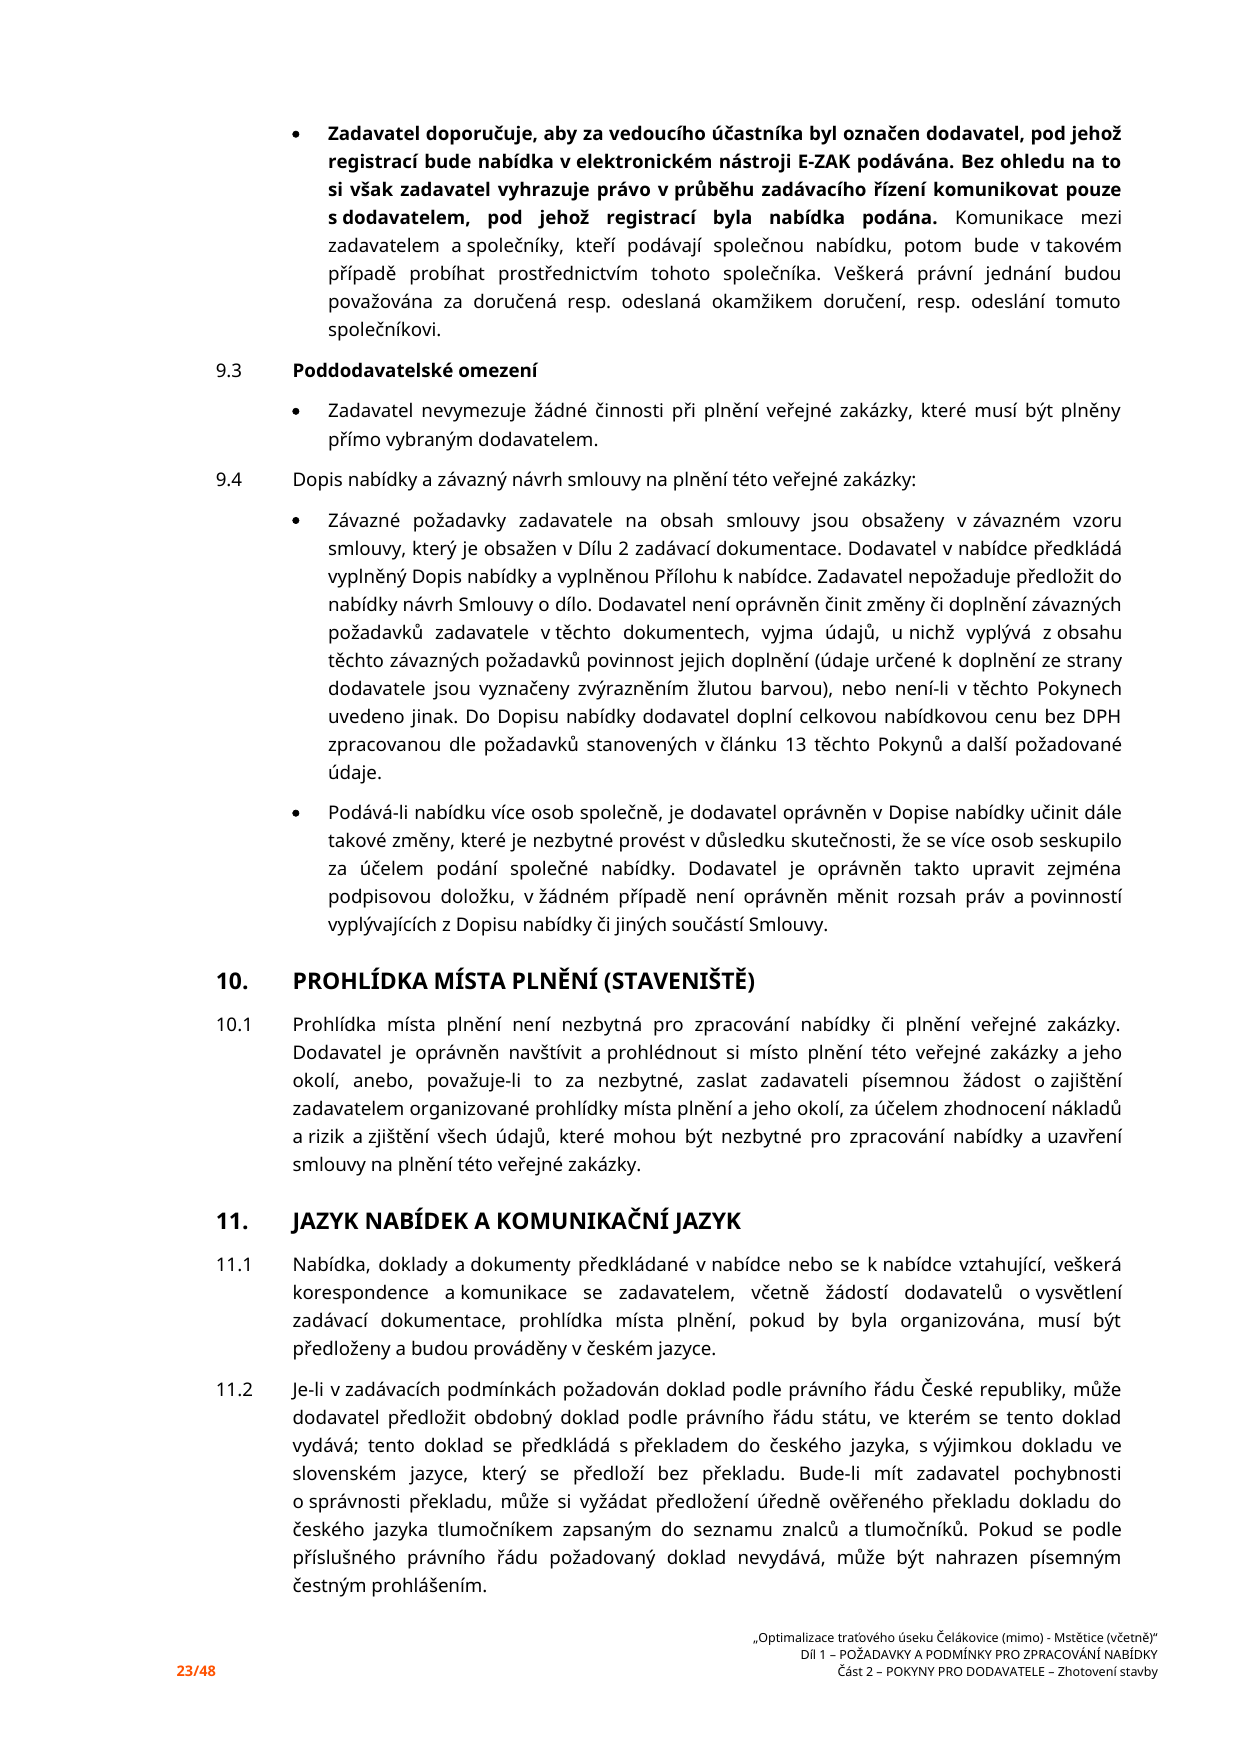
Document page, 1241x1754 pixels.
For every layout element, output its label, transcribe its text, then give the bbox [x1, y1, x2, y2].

text Je-li v zadávacích podmínkách požadován doklad podle právního řádu České republiky, může dodavatel předložit obdobný doklad podle právního řádu státu, ve kterém se tento doklad vydává; tento doklad se předkládá s překladem do českého jazyka, s výjimkou dokladu ve slovenském jazyce, který se předloží bez překladu. Bude-li mít zadavatel pochybnosti o správnosti překladu, může si vyžádat předložení úředně ověřeného překladu dokladu do českého jazyka tlumočníkem zapsaným do seznamu znalců a tlumočníků. Pokud se podle příslušného právního řádu požadovaný doklad nevydává, může být nahrazen písemným čestným prohlášením. [216, 1376, 1122, 1598]
text Zadavatel nevymezuje žádné činnosti při plnění veřejné zakázky, které musí být plněny přímo vybraným dodavatelem. [292, 398, 1122, 451]
text PROHLÍDKA MÍSTA PLNĚNÍ (STAVENIŠTĚ) [216, 965, 1122, 996]
text Zadavatel doporučuje, aby za vedoucího účastníka byl označen dodavatel, pod jehož registrací bude nabídka v elektronickém nástroji E-ZAK podávána. Bez ohledu na to si však zadavatel vyhrazuje právo v průběhu zadávacího řízení komunikovat pouze s dodavatelem, pod jehož registrací byla nabídka podána. Komunikace mezi zadavatelem a společníky, kteří podávají společnou nabídku, potom bude v takovém případě probíhat prostřednictvím tohoto společníka. Veškerá právní jednání budou považována za doručená resp. odeslaná okamžikem doručení, resp. odeslání tomuto společníkovi. [292, 121, 1122, 342]
text JAZYK NABÍDEK A KOMUNIKAČNÍ JAZYK [216, 1205, 1122, 1236]
text Dopis nabídky a závazný návrh smlouvy na plnění této veřejné zakázky: [216, 466, 1122, 492]
text Prohlídka místa plnění není nezbytná pro zpracování nabídky či plnění veřejné zakázky. Dodavatel je oprávněn navštívit a prohlédnout si místo plnění této veřejné zakázky a jeho okolí, anebo, považuje-li to za nezbytné, zaslat zadavateli písemnou žádost o zajištění zadavatelem organizované prohlídky místa plnění a jeho okolí, za účelem zhodnocení nákladů a rizik a zjištění všech údajů, které mohou být nezbytné pro zpracování nabídky a uzavření smlouvy na plnění této veřejné zakázky. [216, 1012, 1122, 1177]
text Poddodavatelské omezení [216, 357, 1122, 383]
text Podává-li nabídku více osob společně, je dodavatel oprávněn v Dopise nabídky učinit dále takové změny, které je nezbytné provést v důsledku skutečnosti, že se více osob seskupilo za účelem podání společné nabídky. Dodavatel je oprávněn takto upravit zejména podpisovou doložku, v žádném případě není oprávněn měnit rozsah práv a povinností vyplývajících z Dopisu nabídky či jiných součástí Smlouvy. [292, 799, 1122, 937]
text Nabídka, doklady a dokumenty předkládané v nabídce nebo se k nabídce vztahující, veškerá korespondence a komunikace se zadavatelem, včetně žádostí dodavatelů o vysvětlení zadávací dokumentace, prohlídka místa plnění, pokud by byla organizována, musí být předloženy a budou prováděny v českém jazyce. [216, 1252, 1122, 1361]
text Závazné požadavky zadavatele na obsah smlouvy jsou obsaženy v závazném vzoru smlouvy, který je obsažen v Dílu 2 zadávací dokumentace. Dodavatel v nabídce předkládá vyplněný Dopis nabídky a vyplněnou Přílohu k nabídce. Zadavatel nepožaduje předložit do nabídky návrh Smlouvy o dílo. Dodavatel není oprávněn činit změny či doplnění závazných požadavků zadavatele v těchto dokumentech, vyjma údajů, u nichž vyplývá z obsahu těchto závazných požadavků povinnost jejich doplnění (údaje určené k doplnění ze strany dodavatele jsou vyznačeny zvýrazněním žlutou barvou), nebo není-li v těchto Pokynech uvedeno jinak. Do Dopisu nabídky dodavatel doplní celkovou nabídkovou cenu bez DPH zpracovanou dle požadavků stanovených v článku 13 těchto Pokynů a další požadované údaje. [292, 507, 1122, 784]
